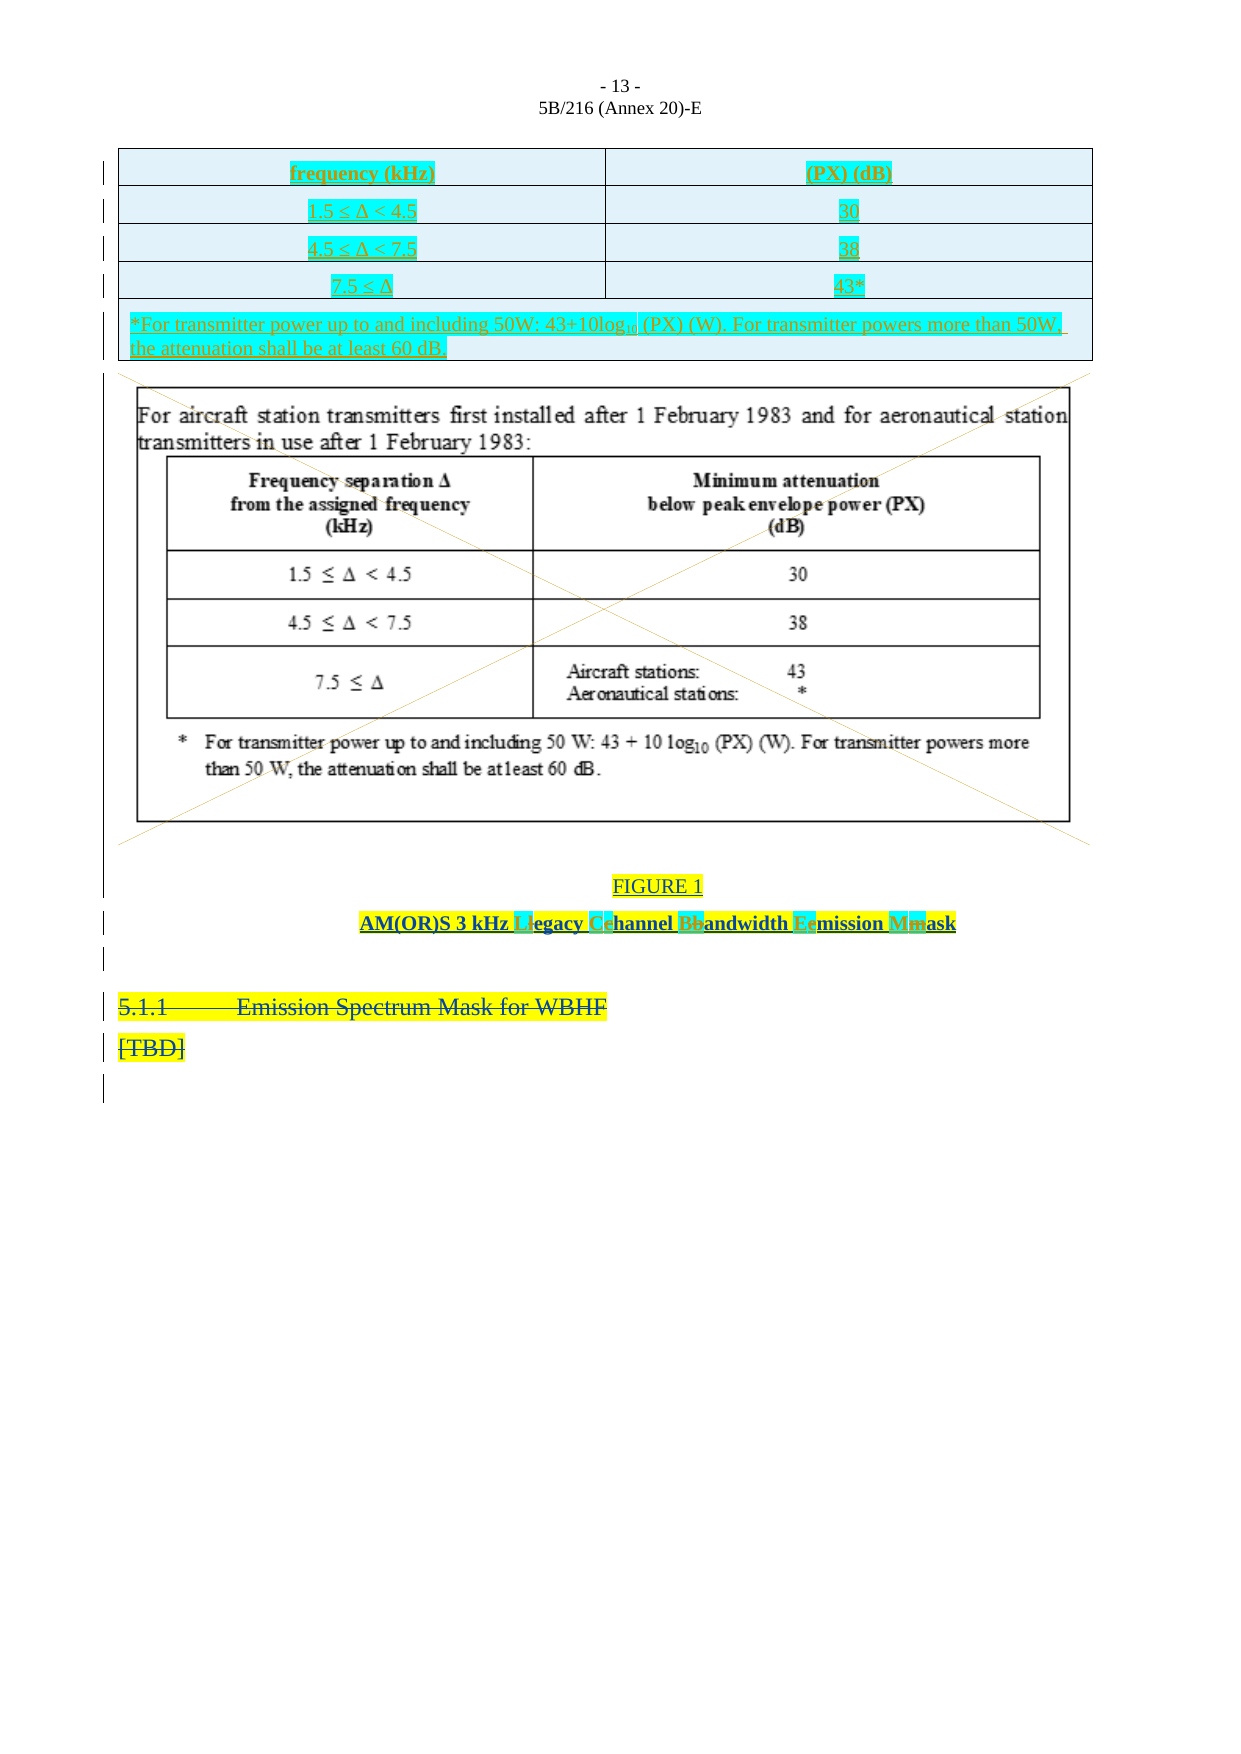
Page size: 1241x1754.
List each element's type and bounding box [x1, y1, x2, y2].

picture [119, 610, 1089, 846]
picture [606, 373, 1091, 846]
picture [118, 374, 602, 844]
picture [120, 373, 1088, 608]
